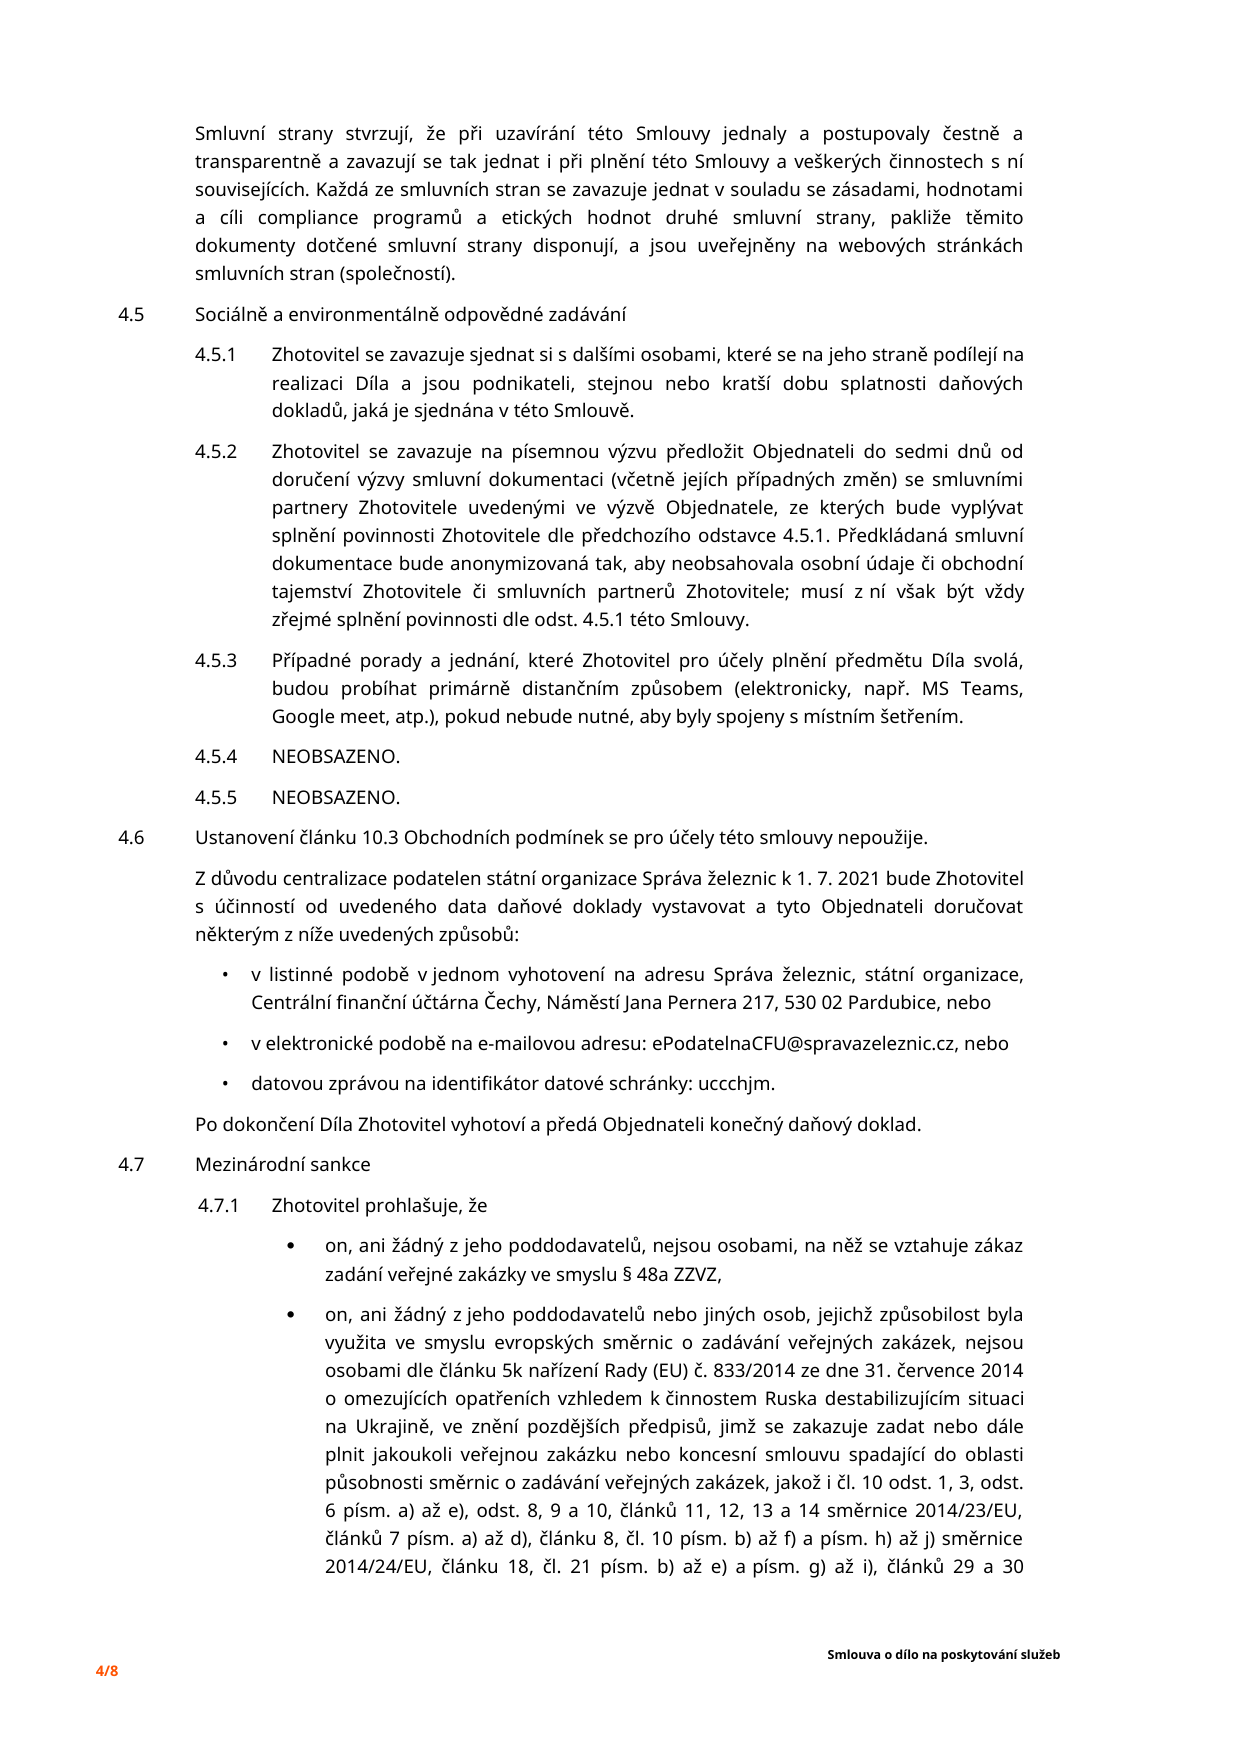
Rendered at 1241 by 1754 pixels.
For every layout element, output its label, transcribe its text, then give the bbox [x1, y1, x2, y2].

list Mezinárodní sankce [118, 1152, 1024, 1177]
list Smluvní strany stvrzují, že při uzavírání této Smlouvy jednaly a postupovaly čestně a transparentně a zavazují se tak jednat i při plnění této Smlouvy a veškerých činnostech s ní souvisejících. Každá ze smluvních stran se zavazuje jednat v souladu se zásadami, hodnotami a cíli compliance programů a etických hodnot druhé smluvní strany, pakliže těmito dokumenty dotčené smluvní strany disponují, a jsou uveřejněny na webových stránkách smluvních stran (společností). [195, 121, 1024, 286]
text Ustanovení článku 10.3 Obchodních podmínek se pro účely této smlouvy nepoužije. [118, 824, 1024, 850]
text Případné porady a jednání, které Zhotovitel pro účely plnění předmětu Díla svolá, budou probíhat primárně distančním způsobem (elektronicky, např. MS Teams, Google meet, atp.), pokud nebude nutné, aby byly spojeny s místním šetřením. [195, 647, 1024, 728]
text Sociálně a environmentálně odpovědné zadávání [118, 301, 1024, 327]
list Po dokončení Díla Zhotovitel vyhotoví a předá Objednateli konečný daňový doklad. [195, 1111, 1024, 1137]
list on, ani žádný z jeho poddodavatelů, nejsou osobami, na něž se vztahuje zákaz zadání veřejné zakázky ve smyslu § 48a ZZVZ, [287, 1233, 1024, 1286]
list • v listinné podobě v jednom vyhotovení na adresu Správa železnic, státní organizace, Centrální finanční účtárna Čechy, Náměstí Jana Pernera 217, 530 02 Pardubice, nebo [222, 962, 1024, 1015]
list Z důvodu centralizace podatelen státní organizace Správa železnic k 1. 7. 2021 bude Zhotovitel s účinností od uvedeného data daňové doklady vystavovat a tyto Objednateli doručovat některým z níže uvedených způsobů: [195, 865, 1024, 947]
text NEOBSAZENO. [195, 784, 1024, 809]
text NEOBSAZENO. [195, 743, 1024, 769]
list • v elektronické podobě na e-mailovou adresu: ePodatelnaCFU@spravazeleznic.cz, nebo [222, 1030, 1024, 1056]
text Zhotovitel se zavazuje na písemnou výzvu předložit Objednateli do sedmi dnů od doručení výzvy smluvní dokumentaci (včetně jejích případných změn) se smluvními partnery Zhotovitele uvedenými ve výzvě Objednatele, ze kterých bude vyplývat splnění povinnosti Zhotovitele dle předchozího odstavce 4.5.1. Předkládaná smluvní dokumentace bude anonymizovaná tak, aby neobsahovala osobní údaje či obchodní tajemství Zhotovitele či smluvních partnerů Zhotovitele; musí z ní však být vždy zřejmé splnění povinnosti dle odst. 4.5.1 této Smlouvy. [195, 438, 1024, 632]
list Zhotovitel prohlašuje, že [198, 1192, 1024, 1218]
text Zhotovitel se zavazuje sjednat si s dalšími osobami, které se na jeho straně podílejí na realizaci Díla a jsou podnikateli, stejnou nebo kratší dobu splatnosti daňových dokladů, jaká je sjednána v této Smlouvě. [195, 342, 1024, 423]
list • datovou zprávou na identifikátor datové schránky: uccchjm. [222, 1071, 1024, 1096]
